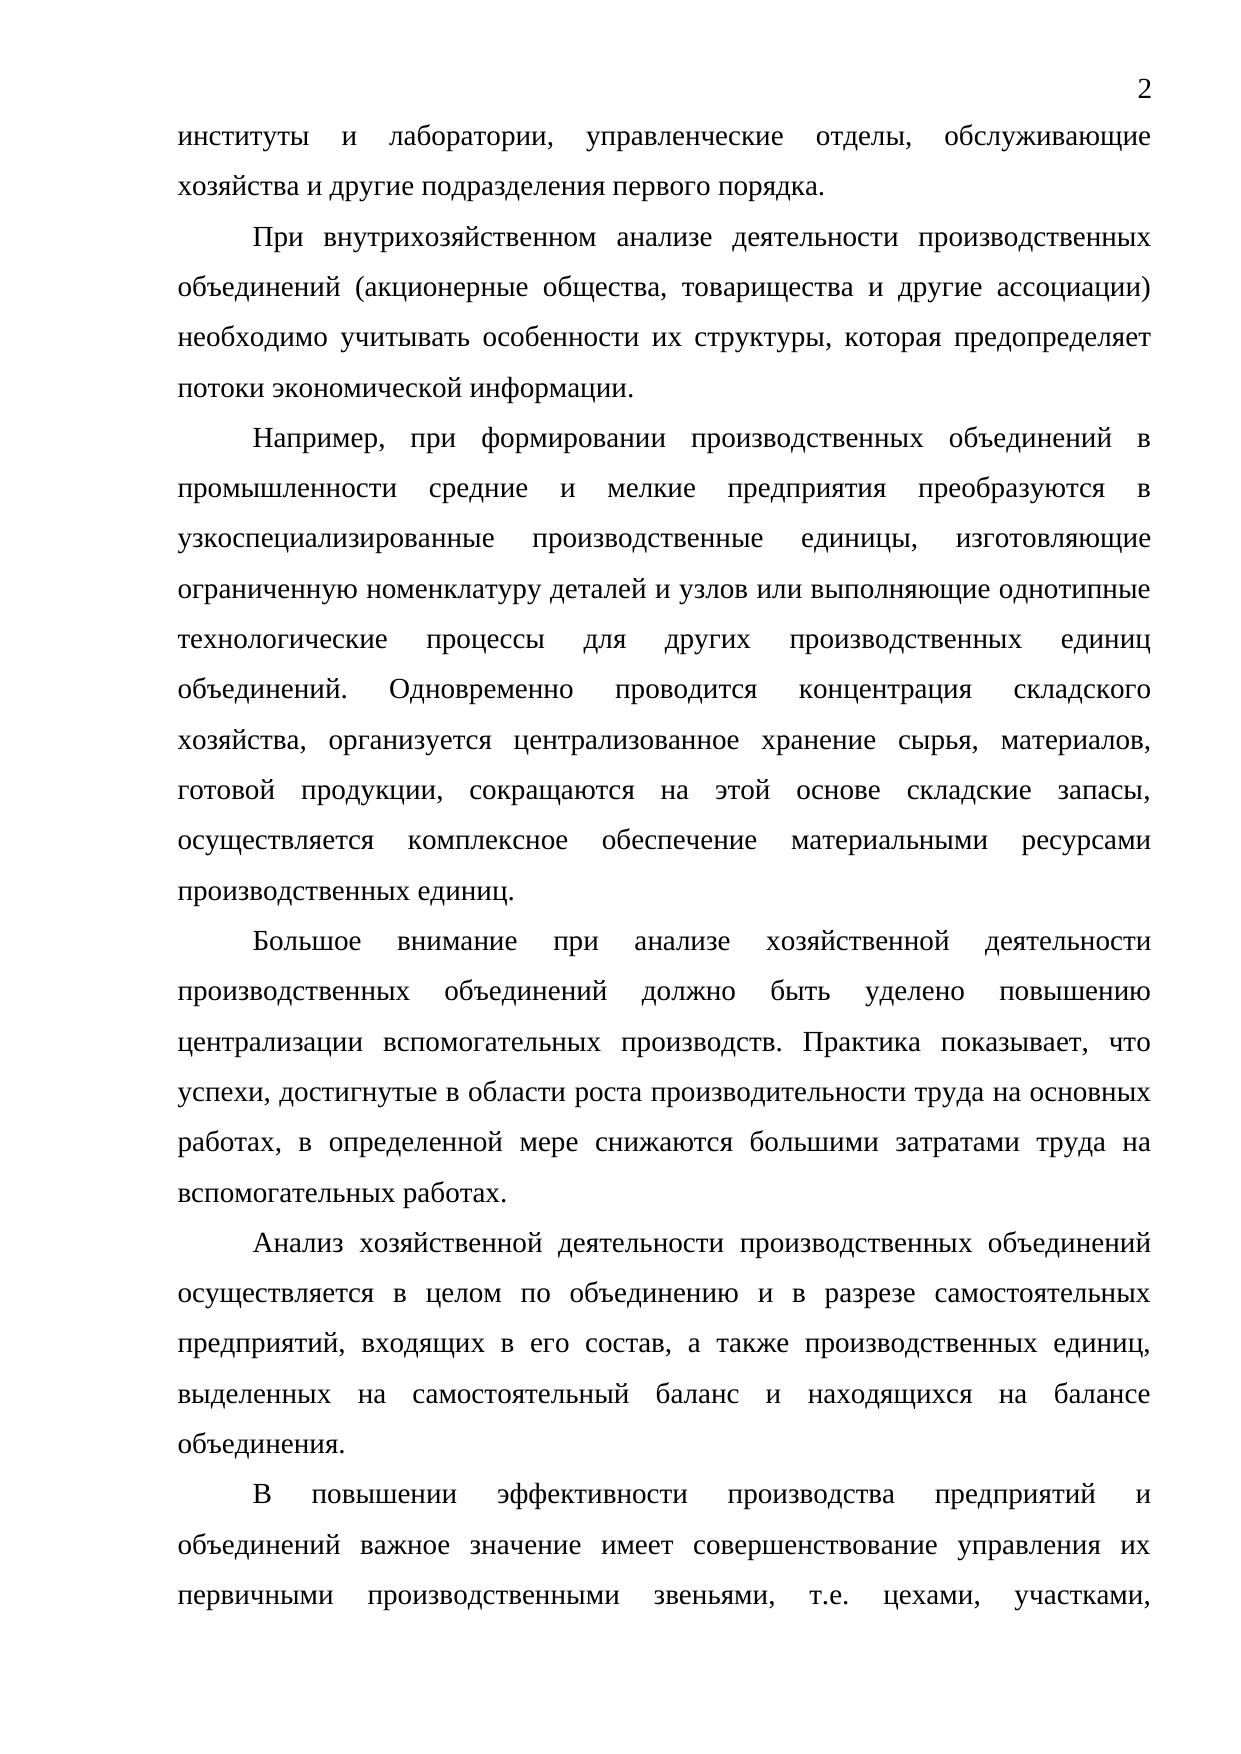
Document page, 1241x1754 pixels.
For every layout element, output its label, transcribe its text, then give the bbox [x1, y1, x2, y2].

text Большое внимание при анализе хозяйственной деятельности производственных объединений должно быть уделено повышению централизации вспомогательных производств. Практика показывает, что успехи, достигнутые в области роста производительности труда на основных работах, в определенной мере снижаются большими затратами труда на вспомогательных работах. [177, 923, 1152, 1208]
text Например, при формировании производственных объединений в промышленности средние и мелкие предприятия преобразуются в узкоспециализированные производственные единицы, изготовляющие ограниченную номенклатуру деталей и узлов или выполняющие однотипные технологические процессы для других производственных единиц объединений. Одновременно проводится концентрация складского хозяйства, организуется централизованное хранение сырья, материалов, готовой продукции, сокращаются на этой основе складские запасы, осуществляется комплексное обеспечение материальными ресурсами производственных единиц. [177, 420, 1152, 906]
text При внутрихозяйственном анализе деятельности производственных объединений (акционерные общества, товарищества и другие ассоциации) необходимо учитывать особенности их структуры, которая предопределяет потоки экономической информации. [177, 219, 1152, 403]
text Анализ хозяйственной деятельности производственных объединений осуществляется в целом по объединению и в разрезе самостоятельных предприятий, входящих в его состав, а также производственных единиц, выделенных на самостоятельный баланс и находящихся на балансе объединения. [177, 1225, 1152, 1460]
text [177, 118, 1152, 202]
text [177, 1477, 1152, 1611]
